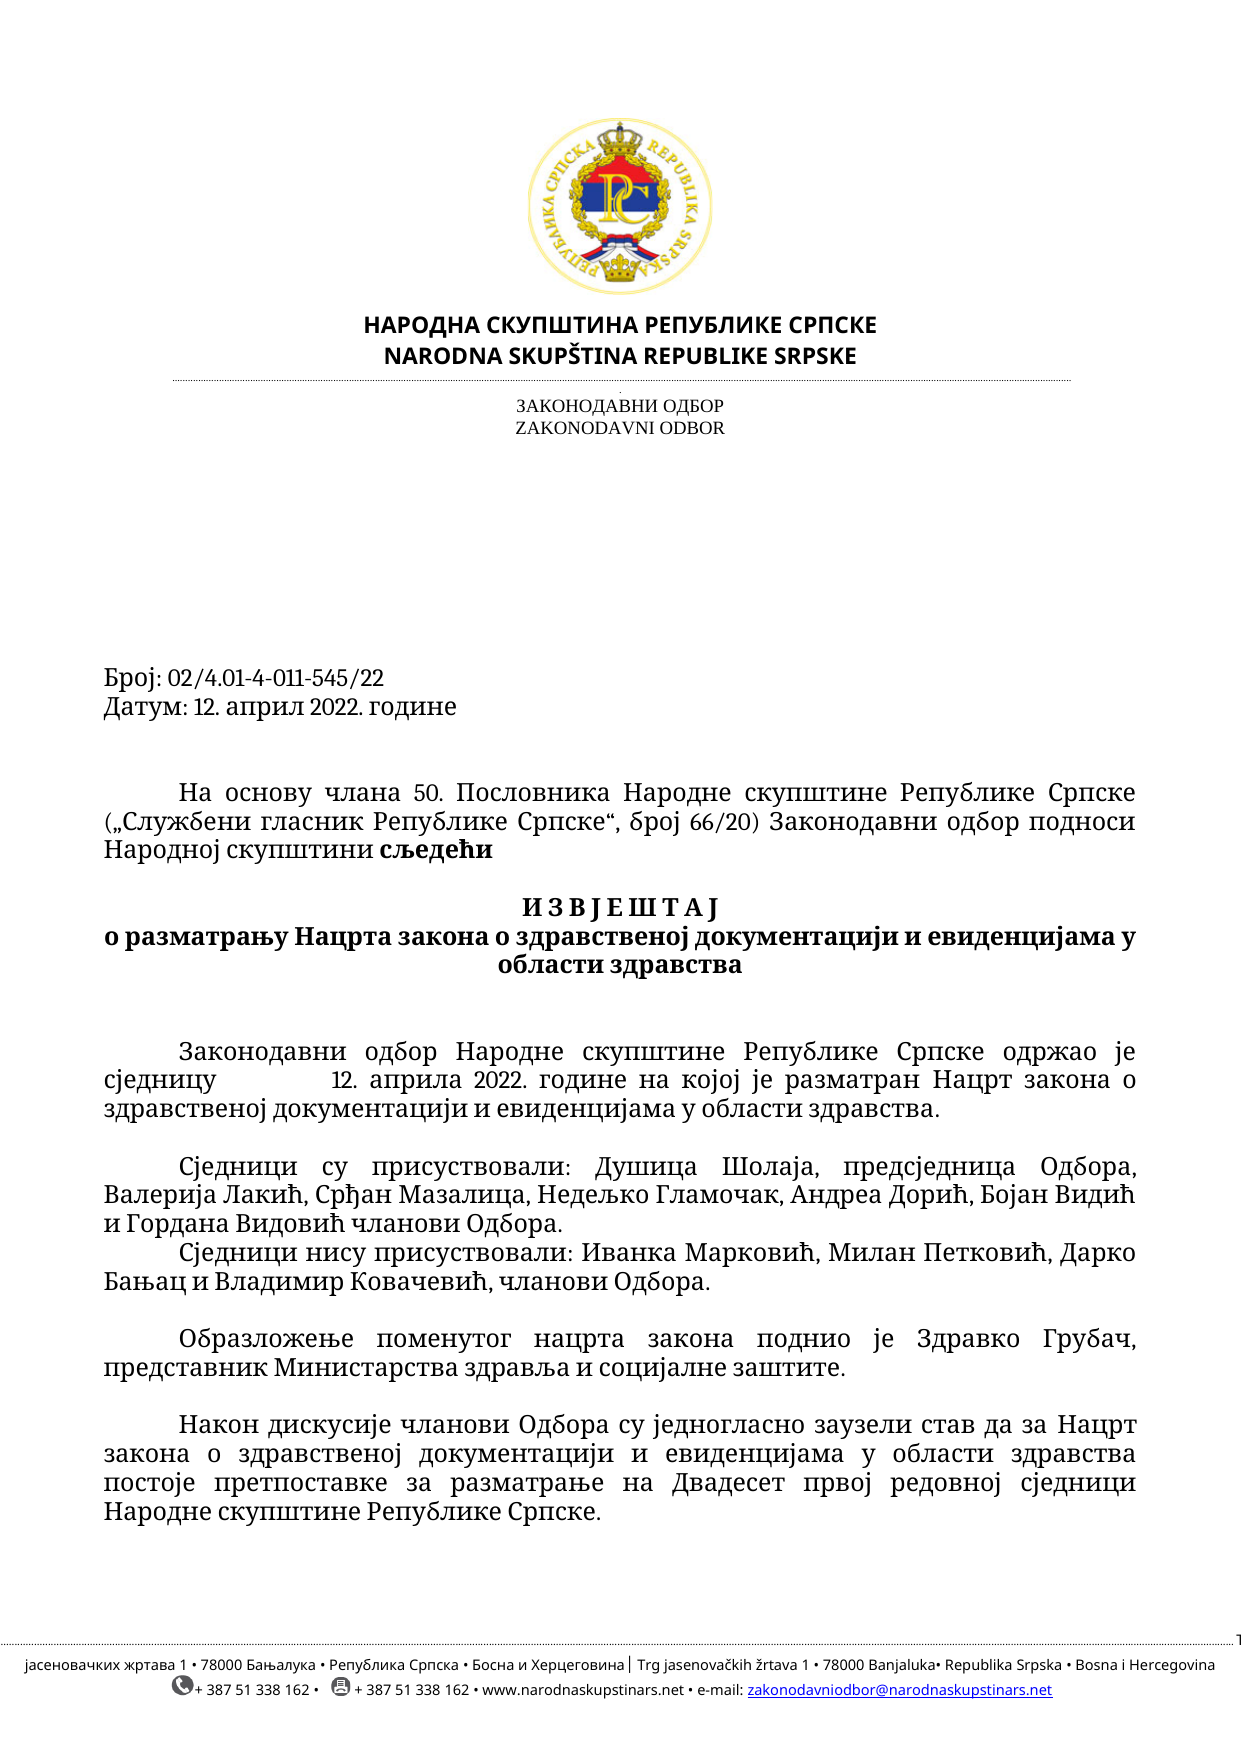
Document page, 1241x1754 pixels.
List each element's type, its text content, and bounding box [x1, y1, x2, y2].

text о разматрању Нацрта закона о здравственој документацији и евиденцијама у области здравства [103, 922, 1137, 980]
text Након дискусије чланови Одбора су једногласно заузели став да за Нацрт закона о здравственој документацији и евиденцијама у области здравства постоје претпоставке за разматрање на Двадесет првој редовној сједници Народне скупштине Републике Српске. [103, 1411, 1137, 1526]
text На основу члана 50. Пословника Народне скупштине Републике Српске („Службени гласник Републике Српске“, број 66/20) Законодавни одбор подноси Народној скупштини сљедећи [103, 779, 1137, 865]
text Образложење поменутог нацрта закона поднио је Здравко Грубач, представник Министарства здравља и социјалне заштите. [103, 1325, 1137, 1382]
text Законодавни одбор Народне скупштине Републике Српске одржао је сједницу 12. априла 2022. године на којој је разматран Нацрт закона о здравственој документацији и евиденцијама у области здравства. [103, 1037, 1137, 1124]
text И З В Ј Е Ш Т А Ј [103, 894, 1137, 922]
text Сједници нису присуствовали: Иванка Марковић, Милан Петковић, Дарко Бањац и Владимир Ковачевић, чланови Одбора. [103, 1239, 1137, 1296]
text Датум: 12. април 2022. године [103, 692, 1137, 721]
text Број: 02/4.01-4-011-545/22 [103, 664, 1137, 692]
text Сједници су присуствовали: Душица Шолаја, предсједница Одбора, Валерија Лакић, Срђан Мазалица, Недељко Гламочак, Андреа Дорић, Бојан Видић и Гордана Видовић чланови Одбора. [103, 1152, 1137, 1239]
